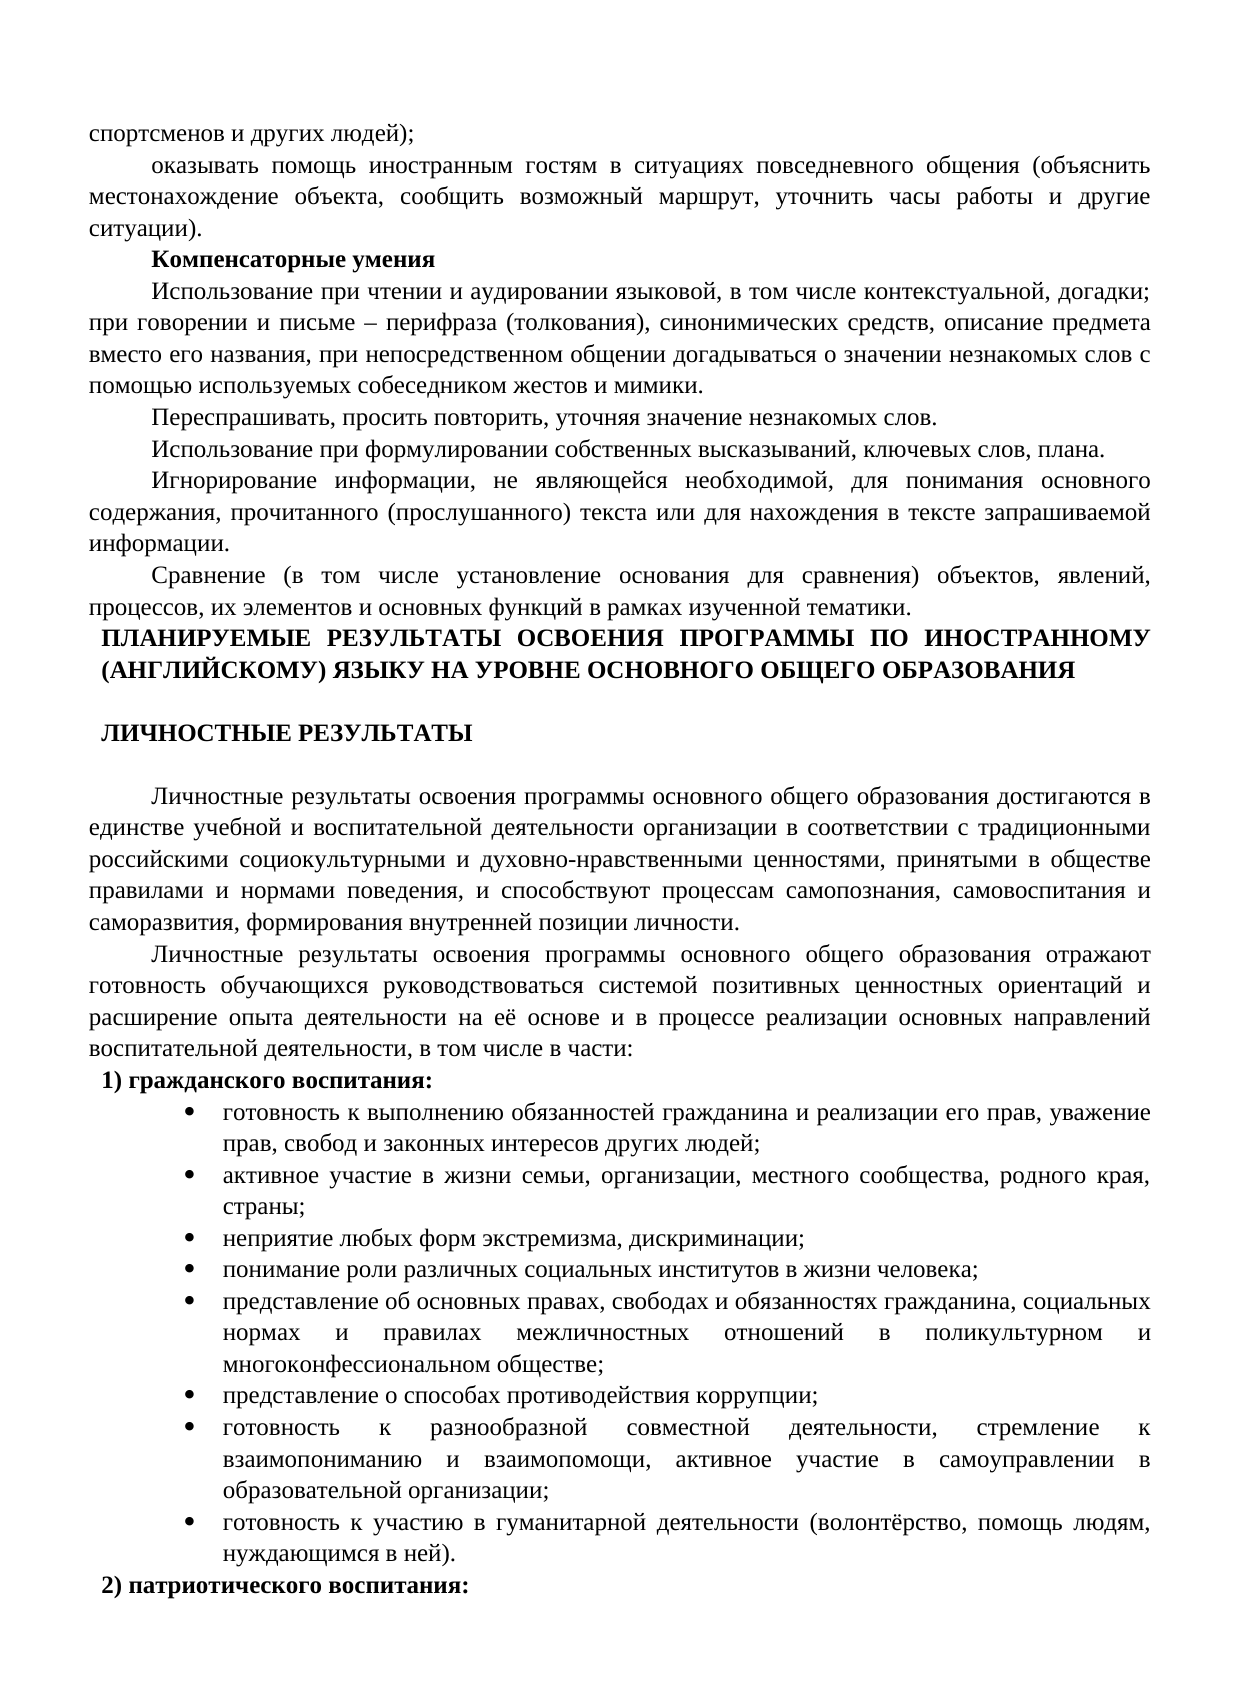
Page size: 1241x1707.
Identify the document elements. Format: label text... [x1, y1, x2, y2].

list представление о способах противодействия коррупции; [185, 1381, 1152, 1409]
text 2) патриотического воспитания: [101, 1570, 1152, 1599]
text Переспрашивать, просить повторить, уточняя значение незнакомых слов. [89, 402, 1152, 431]
text ПЛАНИРУЕМЫЕ РЕЗУЛЬТАТЫ ОСВОЕНИЯ ПРОГРАММЫ ПО ИНОСТРАННОМУ (АНГЛИЙСКОМУ) ЯЗЫКУ НА УРОВНЕ ОСНОВНОГО ОБЩЕГО ОБРАЗОВАНИЯ [101, 623, 1152, 683]
text Личностные результаты освоения программы основного общего образования достигаются в единстве учебной и воспитательной деятельности организации в соответствии с традиционными российскими социокультурными и духовно-нравственными ценностями, принятыми в обществе правилами и нормами поведения, и способствуют процессам самопознания, самовоспитания и саморазвития, формирования внутренней позиции личности. [89, 781, 1152, 936]
text Использование при формулировании собственных высказываний, ключевых слов, плана. [89, 434, 1152, 462]
list готовность к участию в гуманитарной деятельности (волонтёрство, помощь людям, нуждающимся в ней). [185, 1507, 1152, 1567]
text Сравнение (в том числе установление основания для сравнения) объектов, явлений, процессов, их элементов и основных функций в рамках изученной тематики. [89, 560, 1152, 620]
list понимание роли различных социальных институтов в жизни человека; [185, 1254, 1152, 1283]
list представление об основных правах, свободах и обязанностях гражданина, социальных нормах и правилах межличностных отношений в поликультурном и многоконфессиональном обществе; [185, 1286, 1152, 1378]
list готовность к разнообразной совместной деятельности, стремление к взаимопониманию и взаимопомощи, активное участие в самоуправлении в образовательной организации; [185, 1412, 1152, 1504]
list неприятие любых форм экстремизма, дискриминации; [185, 1223, 1152, 1252]
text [89, 118, 1152, 147]
text оказывать помощь иностранным гостям в ситуациях повседневного общения (объяснить местонахождение объекта, сообщить возможный маршрут, уточнить часы работы и другие ситуации). [89, 150, 1152, 242]
text Игнорирование информации, не являющейся необходимой, для понимания основного содержания, прочитанного (прослушанного) текста или для нахождения в тексте запрашиваемой информации. [89, 465, 1152, 557]
text ЛИЧНОСТНЫЕ РЕЗУЛЬТАТЫ [101, 718, 1152, 747]
text Использование при чтении и аудировании языковой, в том числе контекстуальной, догадки; при говорении и письме – перифраза (толкования), синонимических средств, описание предмета вместо его названия, при непосредственном общении догадываться о значении незнакомых слов с помощью используемых собеседником жестов и мимики. [89, 276, 1152, 399]
text 1) гражданского воспитания: [101, 1065, 1152, 1094]
text Компенсаторные умения [89, 244, 1152, 273]
list готовность к выполнению обязанностей гражданина и реализации его прав, уважение прав, свобод и законных интересов других людей; [185, 1097, 1152, 1157]
text Личностные результаты освоения программы основного общего образования отражают готовность обучающихся руководствоваться системой позитивных ценностных ориентаций и расширение опыта деятельности на её основе и в процессе реализации основных направлений воспитательной деятельности, в том числе в части: [89, 939, 1152, 1062]
list активное участие в жизни семьи, организации, местного сообщества, родного края, страны; [185, 1160, 1152, 1220]
